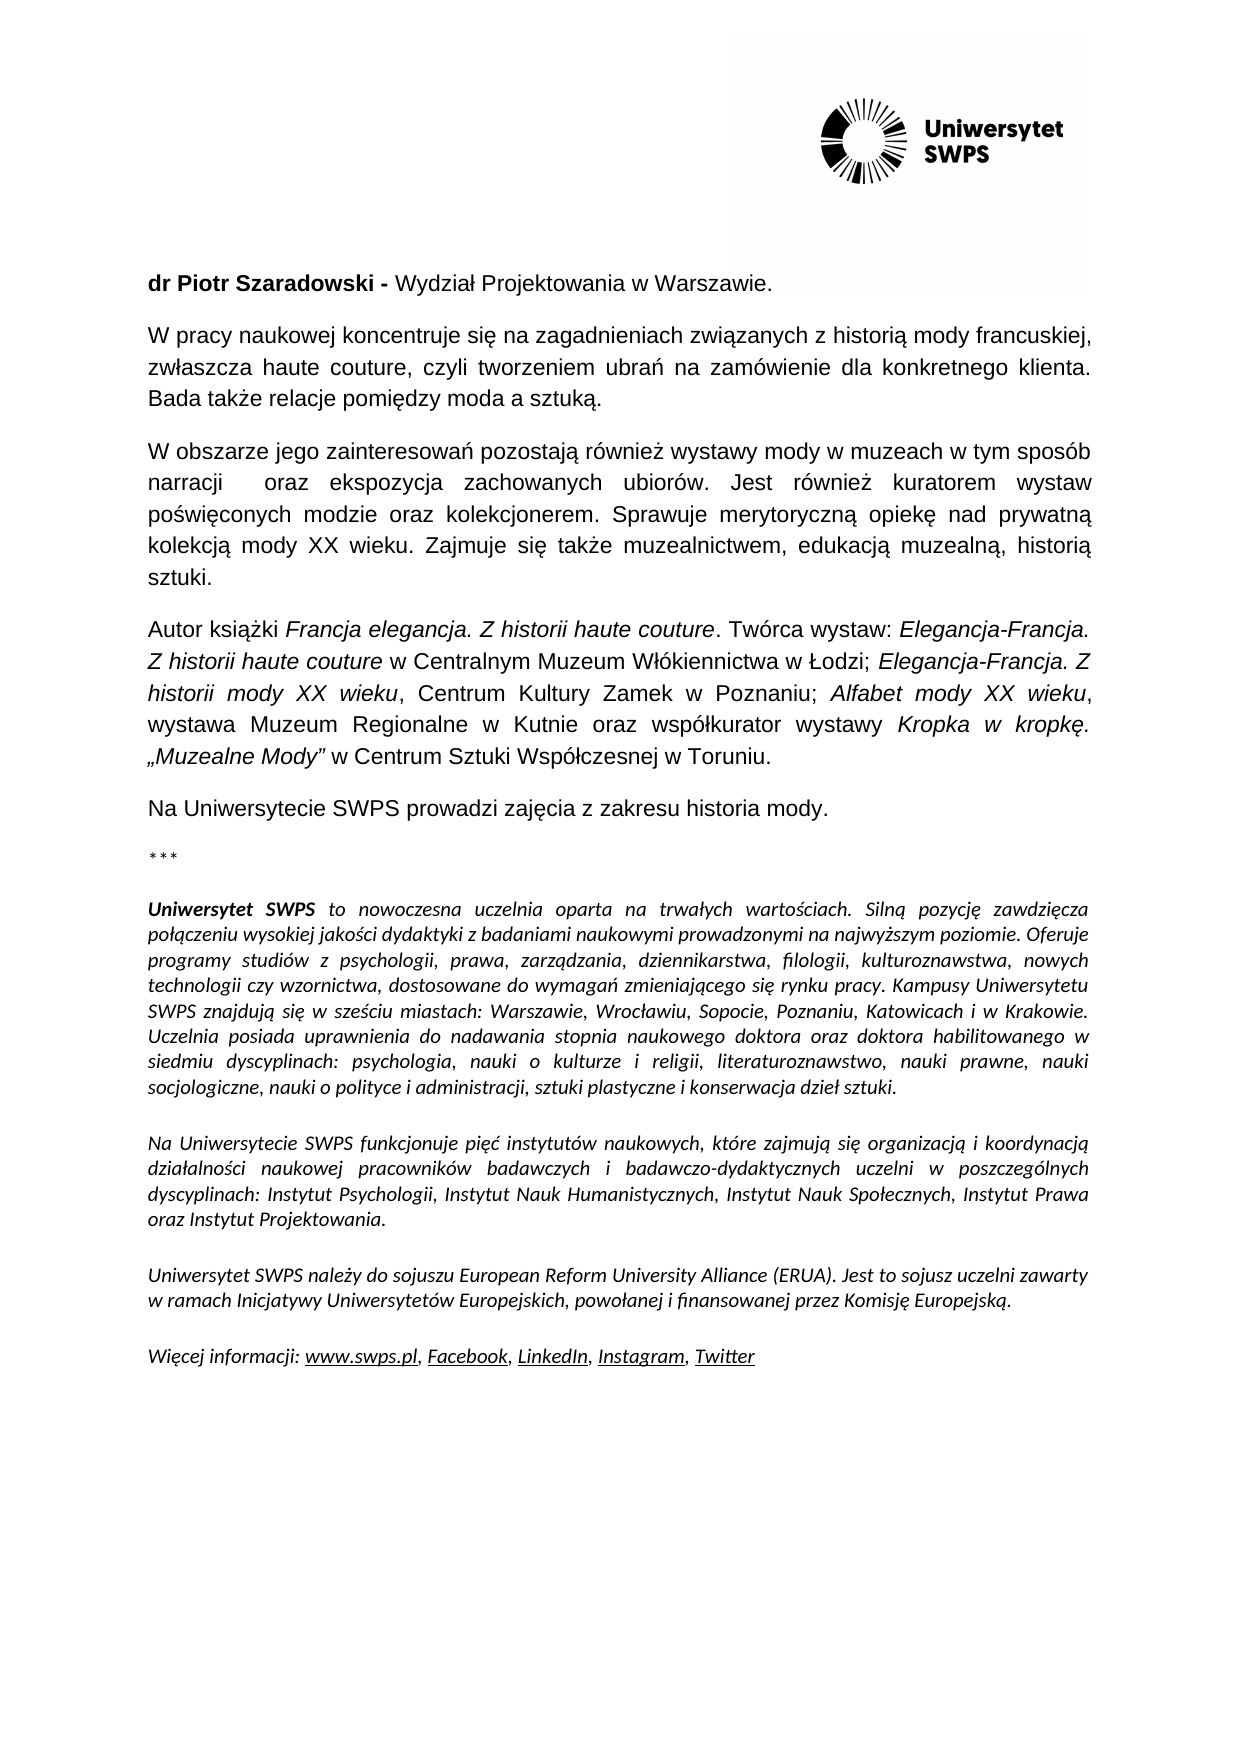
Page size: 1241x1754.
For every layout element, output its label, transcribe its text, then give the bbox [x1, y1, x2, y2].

text Uniwersytet SWPS to nowoczesna uczelnia oparta na trwałych wartościach. Silną pozycję zawdzięcza połączeniu wysokiej jakości dydaktyki z badaniami naukowymi prowadzonymi na najwyższym poziomie. Oferuje programy studiów z psychologii, prawa, zarządzania, dziennikarstwa, filologii, kulturoznawstwa, nowych technologii czy wzornictwa, dostosowane do wymagań zmieniającego się rynku pracy. Kampusy Uniwersytetu SWPS znajdują się w sześciu miastach: Warszawie, Wrocławiu, Sopocie, Poznaniu, Katowicach i w Krakowie. Uczelnia posiada uprawnienia do nadawania stopnia naukowego doktora oraz doktora habilitowanego w siedmiu dyscyplinach: psychologia, nauki o kulturze i religii, literaturoznawstwo, nauki prawne, nauki socjologiczne, nauki o polityce i administracji, sztuki plastyczne i konserwacja dzieł sztuki. [148, 896, 1092, 1099]
subtitle W obszarze jego zainteresowań pozostają również wystawy mody w muzeach w tym sposób narracji oraz ekspozycja zachowanych ubiorów. Jest również kuratorem wystaw poświęconych modzie oraz kolekcjonerem. Sprawuje merytoryczną opiekę nad prywatną kolekcją mody XX wieku. Zajmuje się także muzealnictwem, edukacją muzealną, historią sztuki. [148, 438, 1092, 590]
subtitle dr Piotr Szaradowski - Wydział Projektowania w Warszawie. [148, 270, 1092, 296]
subtitle W pracy naukowej koncentruje się na zagadnieniach związanych z historią mody francuskiej, zwłaszcza haute couture, czyli tworzeniem ubrań na zamówienie dla konkretnego klienta. Bada także relacje pomiędzy moda a sztuką. [148, 322, 1092, 412]
text Więcej informacji: www.swps.pl, Facebook, LinkedIn, Instagram, Twitter [148, 1343, 1092, 1369]
text Na Uniwersytecie SWPS funkcjonuje pięć instytutów naukowych, które zajmują się organizacją i koordynacją działalności naukowej pracowników badawczych i badawczo-dydaktycznych uczelni w poszczególnych dyscyplinach: Instytut Psychologii, Instytut Nauk Humanistycznych, Instytut Nauk Społecznych, Instytut Prawa oraz Instytut Projektowania. [148, 1130, 1092, 1232]
subtitle Autor książki Francja elegancja. Z historii haute couture. Twórca wystaw: Elegancja-Francja. Z historii haute couture w Centralnym Muzeum Włókiennictwa w Łodzi; Elegancja-Francja. Z historii mody XX wieku, Centrum Kultury Zamek w Poznaniu; Alfabet mody XX wieku, wystawa Muzeum Regionalne w Kutnie oraz współkurator wystawy Kropka w kropkę. „Muzealne Mody” w Centrum Sztuki Współczesnej w Toruniu. [148, 616, 1092, 769]
subtitle Na Uniwersytecie SWPS prowadzi zajęcia z zakresu historia mody. [148, 795, 1092, 821]
text *** [148, 847, 1092, 873]
picture [731, 29, 1090, 270]
text Uniwersytet SWPS należy do sojuszu European Reform University Alliance (ERUA). Jest to sojusz uczelni zawarty w ramach Inicjatywy Uniwersytetów Europejskich, powołanej i finansowanej przez Komisję Europejską. [148, 1262, 1092, 1313]
